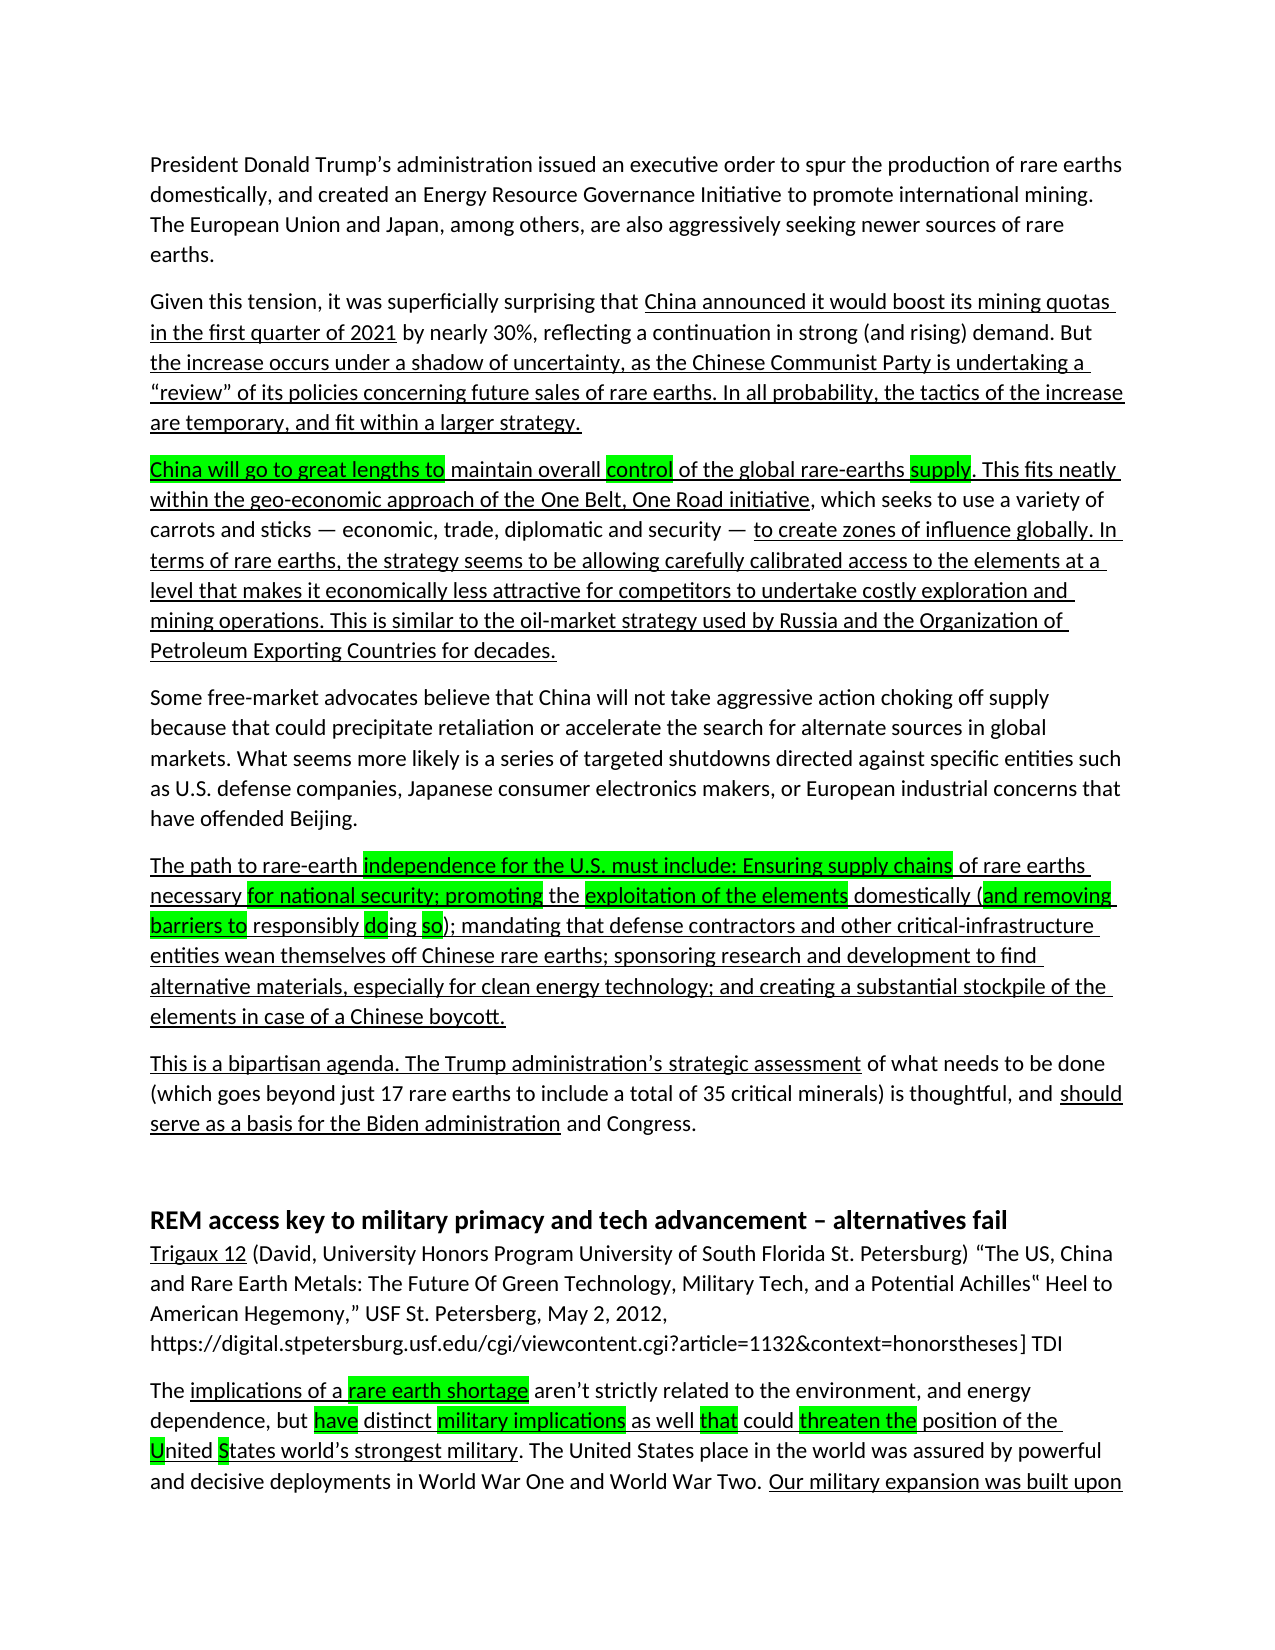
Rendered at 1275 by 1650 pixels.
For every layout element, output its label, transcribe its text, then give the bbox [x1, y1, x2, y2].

text REM access key to military primacy and tech advancement – alternatives fail [150, 1203, 1125, 1236]
text Some free-market advocates believe that China will not take aggressive action choking off supply because that could precipitate retaliation or accelerate the search for alternate sources in global markets. What seems more likely is a series of targeted shutdowns directed against specific entities such as U.S. defense companies, Japanese consumer electronics makers, or European industrial concerns that have offended Beijing. [150, 683, 1125, 832]
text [150, 1376, 1125, 1495]
text The path to rare-earth independence for the U.S. must include: Ensuring supply chains of rare earths necessary for national security; promoting the exploitation of the elements domestically (and removing barriers to responsibly doing so); mandating that defense contractors and other critical-infrastructure entities wean themselves off Chinese rare earths; sponsoring research and development to find alternative materials, especially for clean energy technology; and creating a substantial stockpile of the elements in case of a Chinese boycott. [150, 851, 1125, 1030]
text China will go to great lengths to maintain overall control of the global rare-earths supply. This fits neatly within the geo-economic approach of the One Belt, One Road initiative, which seeks to use a variety of carrots and sticks — economic, trade, diplomatic and security — to create zones of influence globally. In terms of rare earths, the strategy seems to be allowing carefully calibrated access to the elements at a level that makes it economically less attractive for competitors to undertake costly exploration and mining operations. This is similar to the oil-market strategy used by Russia and the Organization of Petroleum Exporting Countries for decades. [150, 455, 1125, 664]
text President Donald Trump’s administration issued an executive order to spur the production of rare earths domestically, and created an Energy Resource Governance Initiative to promote international mining. The European Union and Japan, among others, are also aggressively seeking newer sources of rare earths. [150, 150, 1125, 269]
text This is a bipartisan agenda. The Trump administration’s strategic assessment of what needs to be done (which goes beyond just 17 rare earths to include a total of 35 critical minerals) is thoughtful, and should serve as a basis for the Biden administration and Congress. [150, 1049, 1125, 1137]
text Trigaux 12 (David, University Honors Program University of South Florida St. Petersburg) “The US, China and Rare Earth Metals: The Future Of Green Technology, Military Tech, and a Potential Achilles‟ Heel to American Hegemony,” USF St. Petersberg, May 2, 2012, https://digital.stpetersburg.usf.edu/cgi/viewcontent.cgi?article=1132&context=honorstheses] TDI [150, 1239, 1125, 1357]
text Given this tension, it was superficially surprising that China announced it would boost its mining quotas in the first quarter of 2021 by nearly 30%, reflecting a continuation in strong (and rising) demand. But the increase occurs under a shadow of uncertainty, as the Chinese Communist Party is undertaking a “review” of its policies concerning future sales of rare earths. In all probability, the tactics of the increase are temporary, and fit within a larger strategy. [150, 287, 1125, 402]
text Given this tension, it was superficially surprising that China announced it would boost its mining quotas in the first quarter of 2021 by nearly 30%, reflecting a continuation in strong (and rising) demand. But the increase occurs under a shadow of uncertainty, as the Chinese Communist Party is undertaking a “review” of its policies concerning future sales of rare earths. In all probability, the tactics of the increase are temporary, and fit within a larger strategy. [150, 404, 1125, 436]
